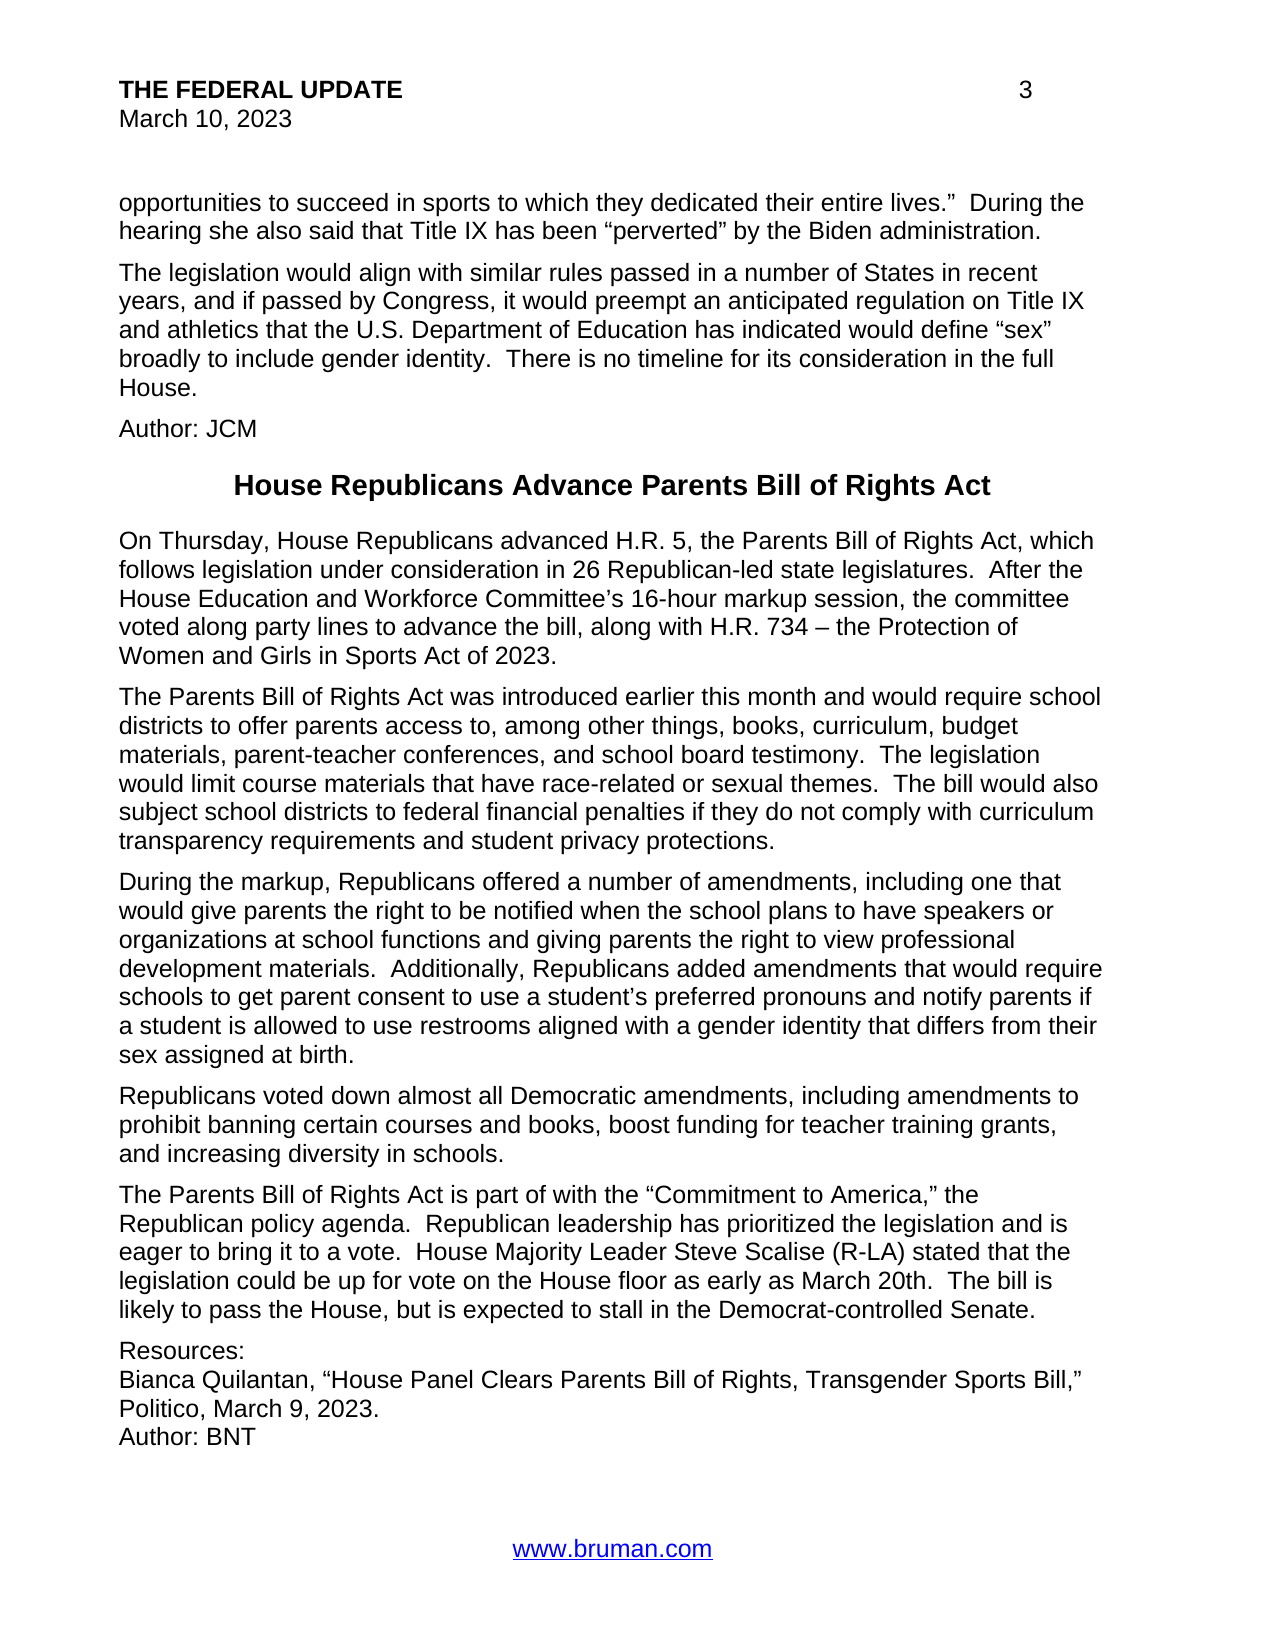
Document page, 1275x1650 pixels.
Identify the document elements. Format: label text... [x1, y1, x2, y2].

text Republicans voted down almost all Democratic amendments, including amendments to prohibit banning certain courses and books, boost funding for teacher training grants, and increasing diversity in schools. [118, 1081, 1106, 1167]
text Resources: Bianca Quilantan, “House Panel Clears Parents Bill of Rights, Transgender Sports Bill,” Politico, March 9, 2023. Author: BNT [118, 1336, 1106, 1451]
text Author: JCM [118, 414, 1106, 442]
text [118, 187, 1106, 245]
text The Parents Bill of Rights Act was introduced earlier this month and would require school districts to offer parents access to, among other things, books, curriculum, budget materials, parent-teacher conferences, and school board testimony. The legislation would limit course materials that have race-related or sexual themes. The bill would also subject school districts to federal financial penalties if they do not comply with curriculum transparency requirements and student privacy protections. [118, 682, 1106, 855]
text On Thursday, House Republicans advanced H.R. 5, the Parents Bill of Rights Act, which follows legislation under consideration in 26 Republican-led state legislatures. After the House Education and Workforce Committee’s 16-hour markup session, the committee voted along party lines to advance the bill, along with H.R. 734 – the Protection of Women and Girls in Sports Act of 2023. [118, 526, 1106, 670]
text The Parents Bill of Rights Act is part of with the “Commitment to America,” the Republican policy agenda. Republican leadership has prioritized the legislation and is eager to bring it to a vote. House Majority Leader Steve Scalise (R-LA) stated that the legislation could be up for vote on the House floor as early as March 20th. The bill is likely to pass the House, but is expected to stall in the Democrat-controlled Senate. [118, 1180, 1106, 1323]
subtitle House Republicans Advance Parents Bill of Rights Act [118, 467, 1106, 501]
text The legislation would align with similar rules passed in a number of States in recent years, and if passed by Congress, it would preempt an anticipated regulation on Title IX and athletics that the U.S. Department of Education has indicated would define “sex” broadly to include gender identity. There is no timeline for its consideration in the full House. [118, 257, 1106, 401]
text During the markup, Republicans offered a number of amendments, including one that would give parents the right to be notified when the school plans to have speakers or organizations at school functions and giving parents the right to view professional development materials. Additionally, Republicans added amendments that would require schools to get parent consent to use a student’s preferred pronouns and notify parents if a student is allowed to use restrooms aligned with a gender identity that differs from their sex assigned at birth. [118, 867, 1106, 1068]
